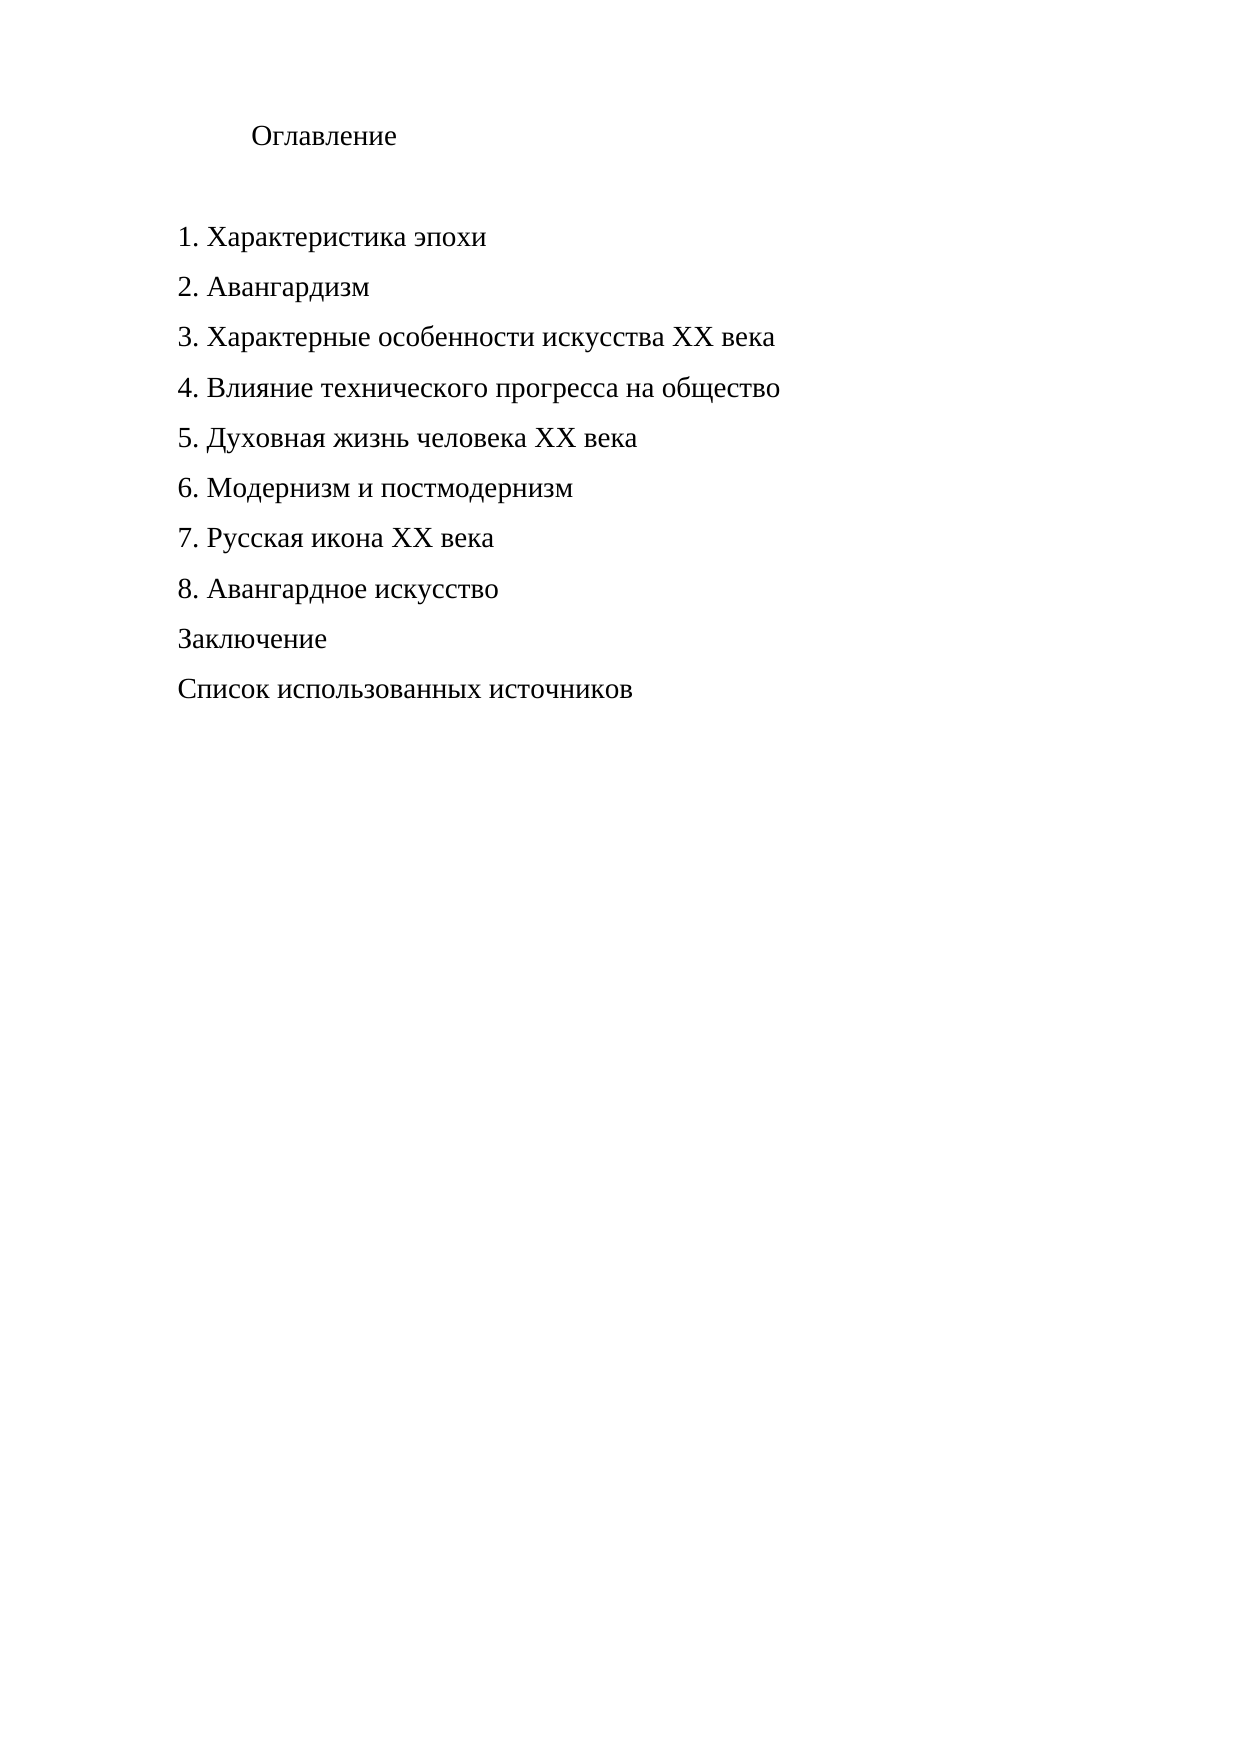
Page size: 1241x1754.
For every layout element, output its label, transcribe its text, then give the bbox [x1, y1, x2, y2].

text 1. Характеристика эпохи [177, 219, 1152, 252]
text 7. Русская икона XX века [177, 521, 1152, 554]
text Заключение [177, 621, 1152, 655]
text 6. Модернизм и постмодернизм [177, 470, 1152, 504]
text 3. Характерные особенности искусства XX века [177, 319, 1152, 353]
text 2. Авангардизм [177, 269, 1152, 303]
text Оглавление [177, 118, 1152, 152]
text Список использованных источников [177, 672, 1152, 705]
text 4. Влияние технического прогресса на общество [177, 370, 1152, 403]
text 5. Духовная жизнь человека ХХ века [177, 420, 1152, 453]
text 8. Авангардное искусство [177, 571, 1152, 604]
